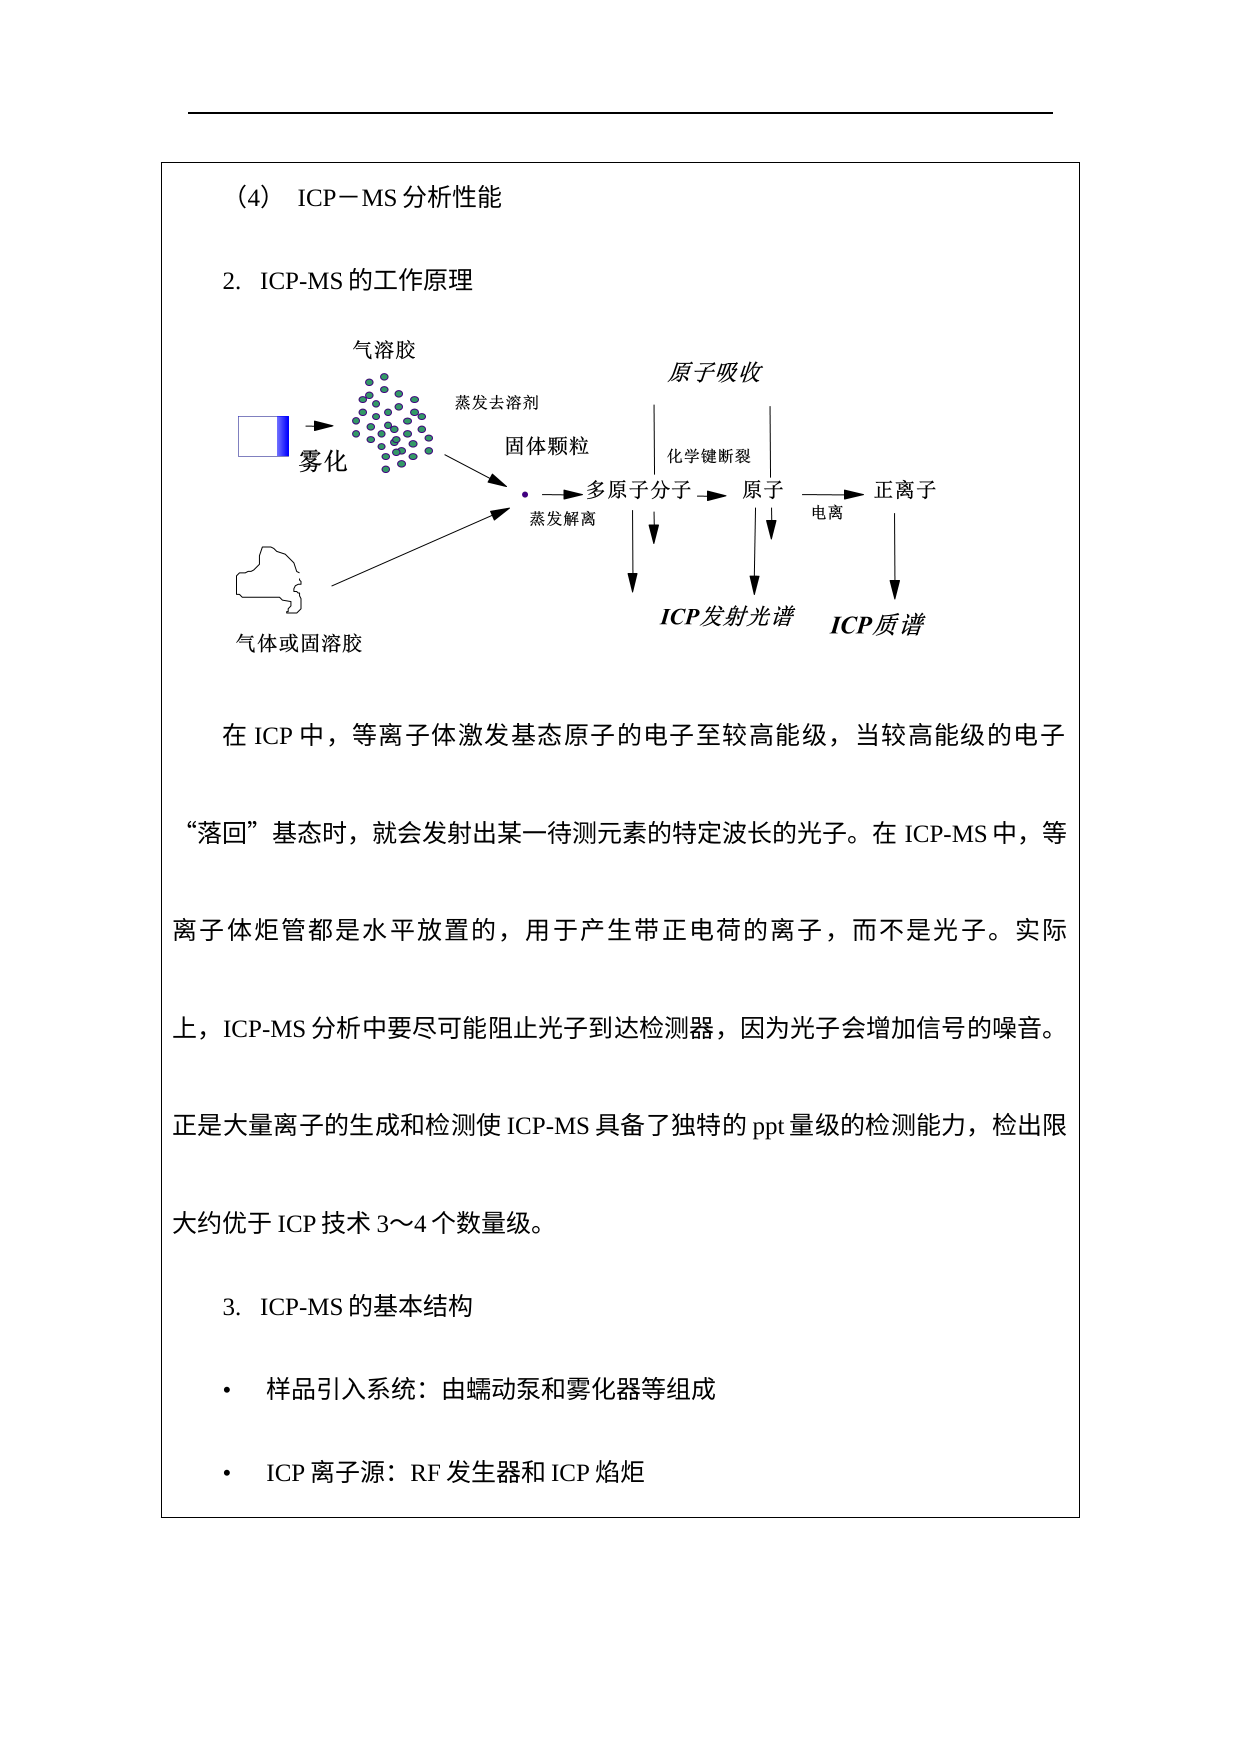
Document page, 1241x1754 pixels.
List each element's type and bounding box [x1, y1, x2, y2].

picture [222, 329, 950, 667]
table_cell [162, 163, 1079, 1517]
